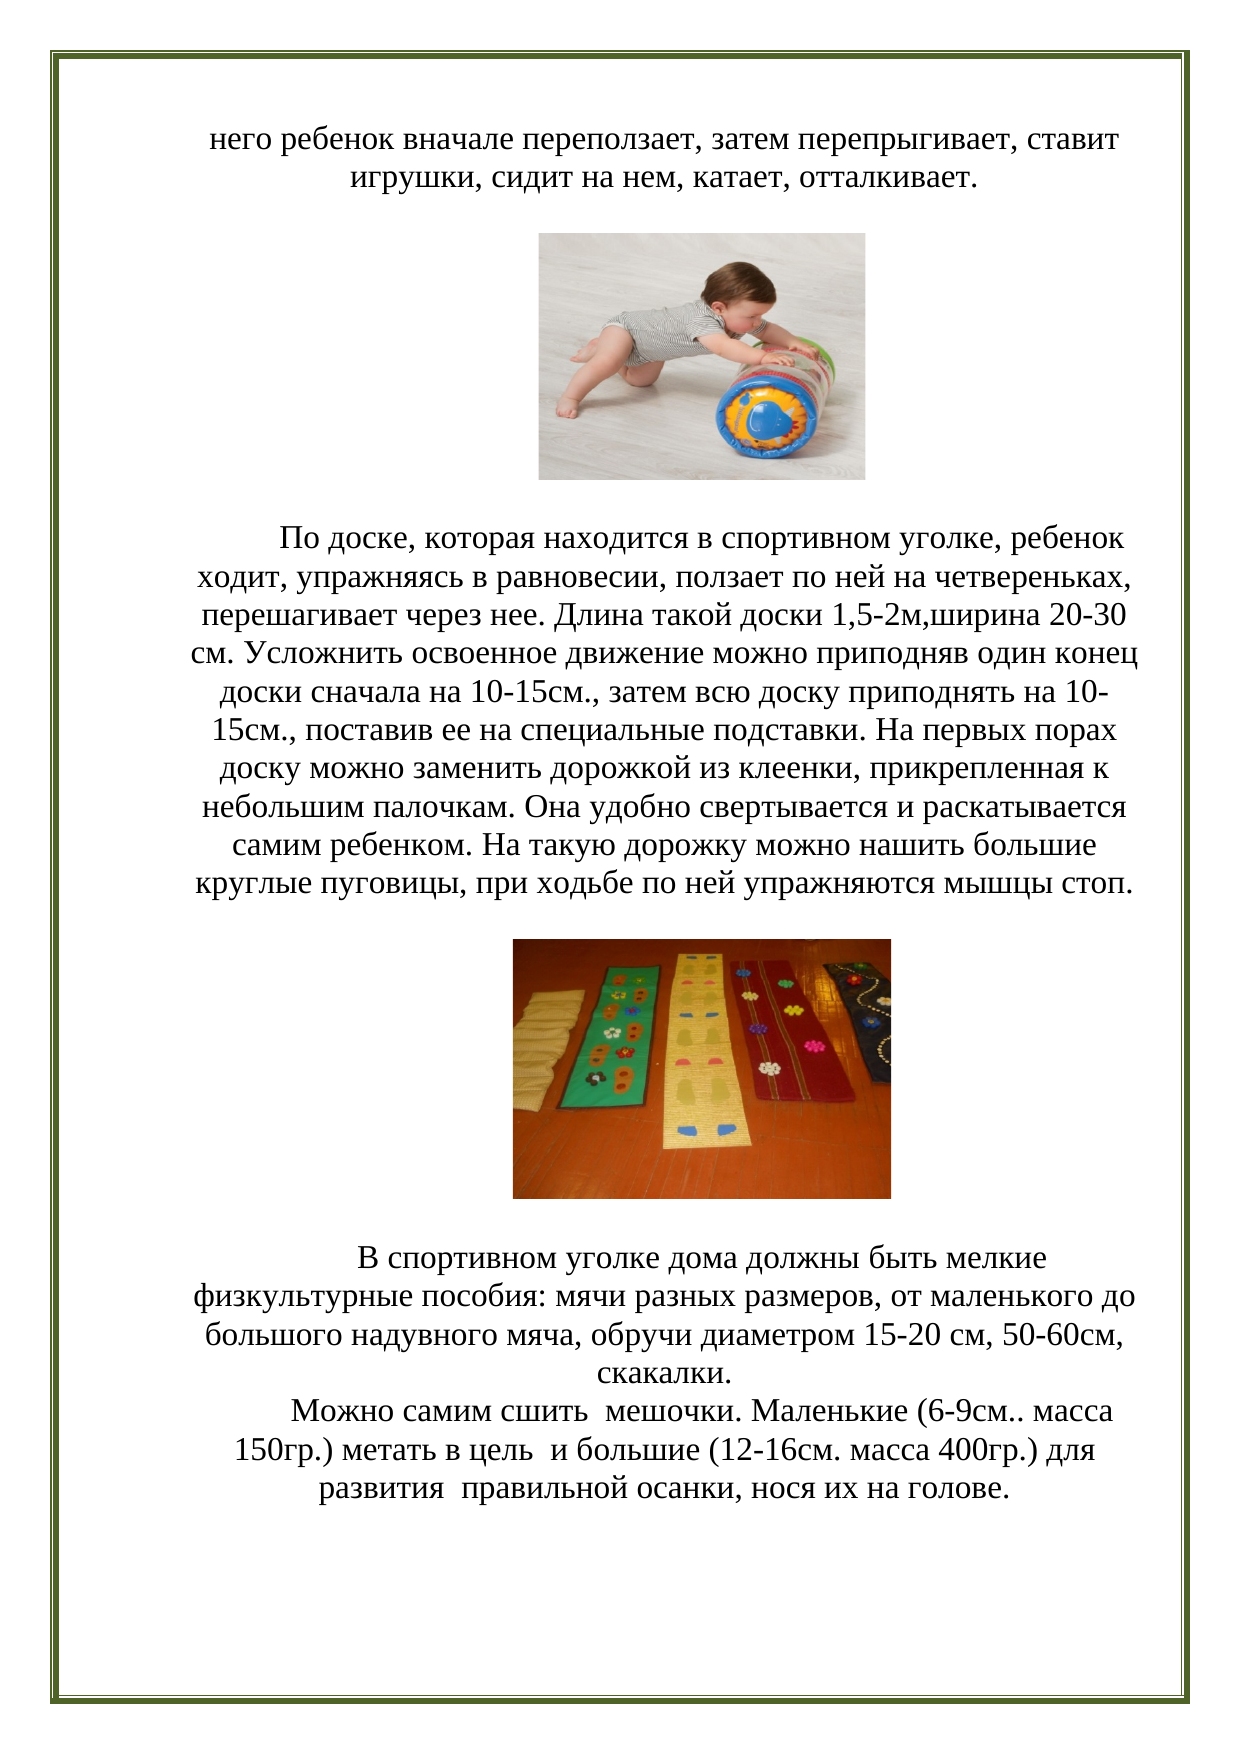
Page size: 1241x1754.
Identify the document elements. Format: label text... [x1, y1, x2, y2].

picture [538, 233, 866, 480]
text Можно самим сшить мешочки. Маленькие (6-9см.. масса 150гр.) метать в цель и большие (12-16см. масса 400гр.) для развития правильной осанки, нося их на голове. [177, 1391, 1152, 1506]
picture [512, 939, 892, 1199]
text По доске, которая находится в спортивном уголке, ребенок ходит, упражняясь в равновесии, ползает по ней на четвереньках, перешагивает через нее. Длина такой доски 1,5-2м,ширина 20-30 см. Усложнить освоенное движение можно приподняв один конец доски сначала на 10-15см., затем всю доску приподнять на 10-15см., поставив ее на специальные подставки. На первых порах доску можно заменить дорожкой из клеенки, прикрепленная к небольшим палочкам. Она удобно свертывается и раскатывается самим ребенком. На такую дорожку можно нашить большие круглые пуговицы, при ходьбе по ней упражняются мышцы стоп. [177, 518, 1152, 901]
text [177, 118, 1152, 195]
text В спортивном уголке дома должны быть мелкие физкультурные пособия: мячи разных размеров, от маленького до большого надувного мяча, обручи диаметром 15-20 см, 50-60см, скакалки. [177, 1237, 1152, 1391]
